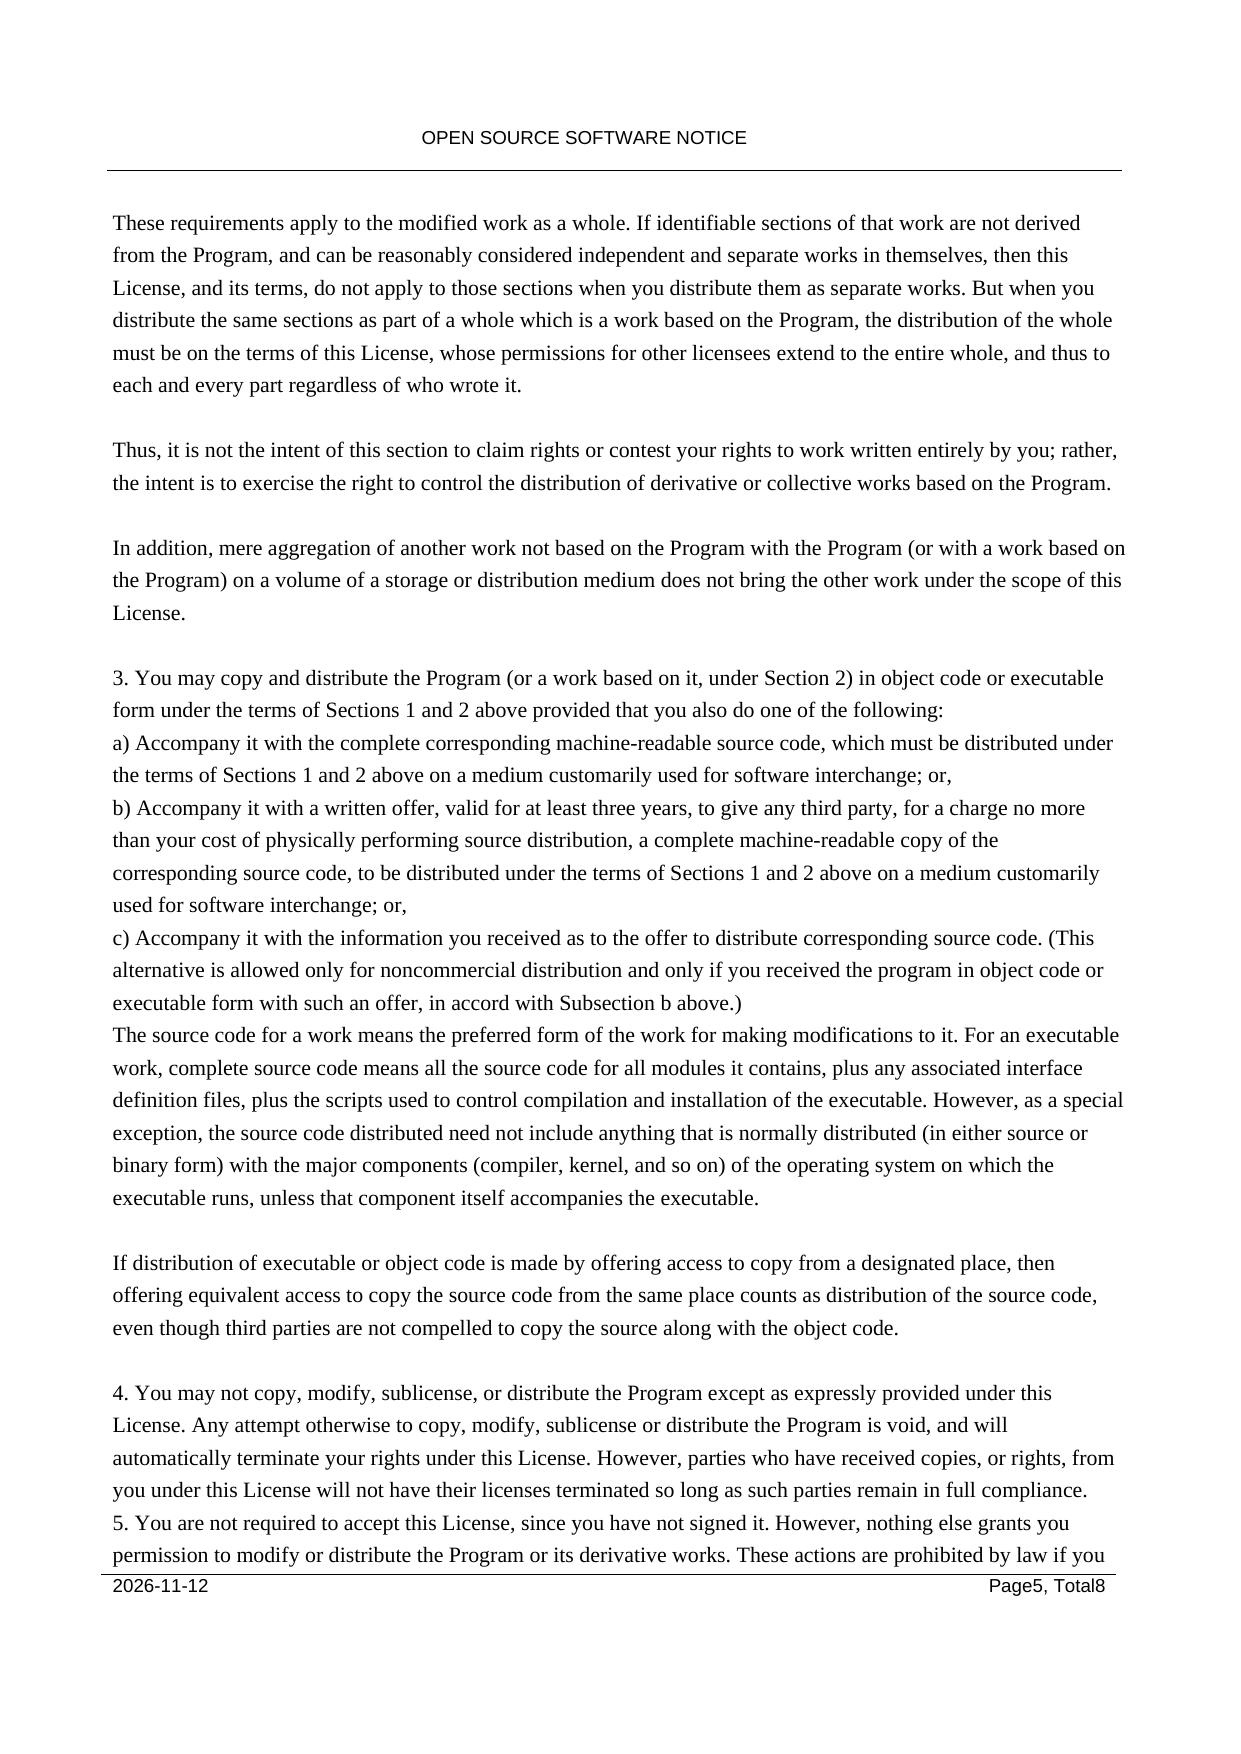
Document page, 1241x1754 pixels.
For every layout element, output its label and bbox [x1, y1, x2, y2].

text [112, 206, 1128, 1571]
